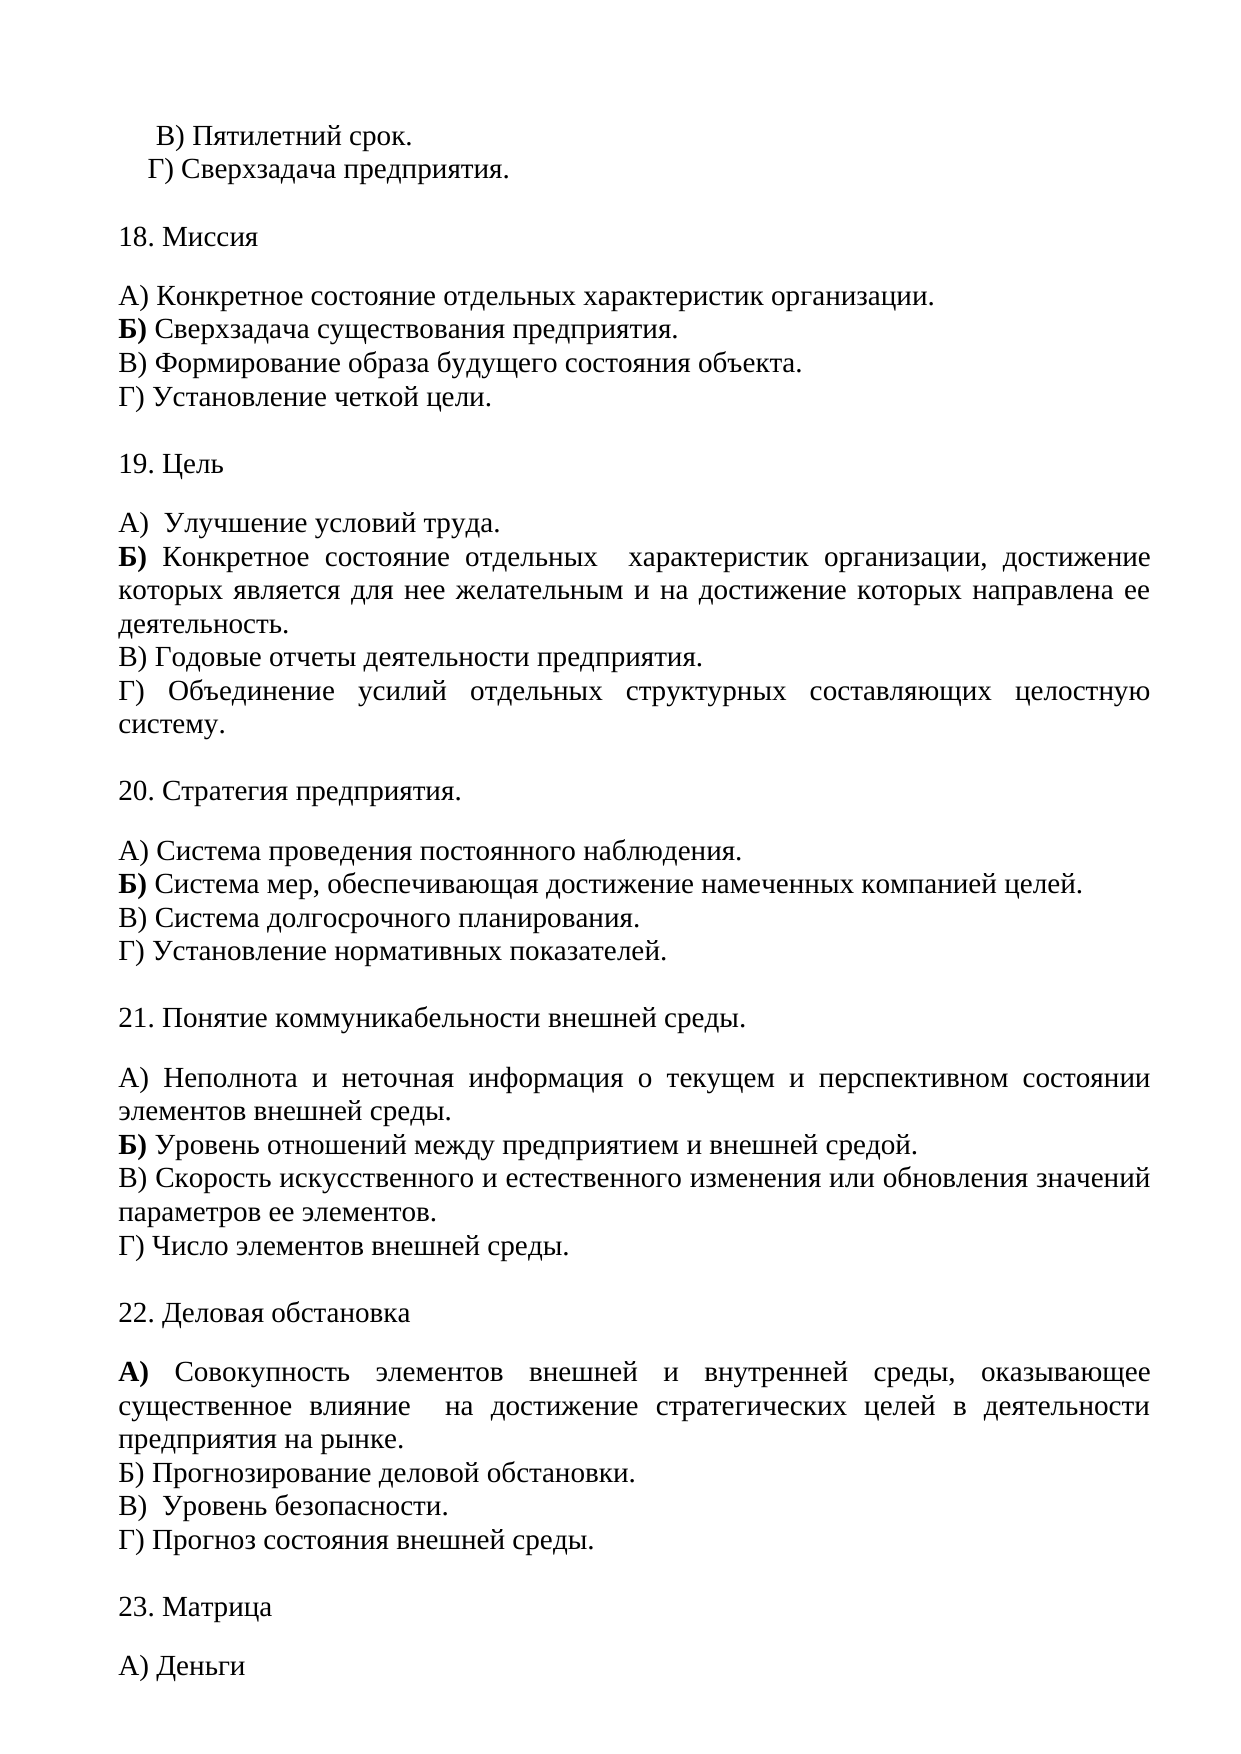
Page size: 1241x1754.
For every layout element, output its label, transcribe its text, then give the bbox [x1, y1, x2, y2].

text В) Уровень безопасности. [118, 1488, 1152, 1522]
text А) Улучшение условий труда. [118, 505, 1152, 539]
text А) Конкретное состояние отдельных характеристик организации. [118, 278, 1152, 312]
text Г) Сверхзадача предприятия. [118, 152, 1152, 185]
text Г) Прогноз состояния внешней среды. [118, 1522, 1152, 1555]
text 20. Стратегия предприятия. [118, 773, 1152, 807]
text В) Скорость искусственного и естественного изменения или обновления значений параметров ее элементов. [118, 1161, 1152, 1228]
text 18. Миссия [118, 219, 1152, 252]
text А) Деньги [118, 1648, 1152, 1682]
text Г) Установление четкой цели. [118, 379, 1152, 412]
text Г) Число элементов внешней среды. [118, 1228, 1152, 1261]
text 21. Понятие коммуникабельности внешней среды. [118, 1001, 1152, 1034]
text Б) Конкретное состояние отдельных характеристик организации, достижение которых является для нее желательным и на достижение которых направлена ее деятельность. [118, 539, 1152, 639]
text В) Формирование образа будущего состояния объекта. [118, 345, 1152, 379]
text 19. Цель [118, 446, 1152, 479]
text В) Годовые отчеты деятельности предприятия. [118, 639, 1152, 673]
text Г) Объединение усилий отдельных структурных составляющих целостную систему. [118, 673, 1152, 740]
text А) Система проведения постоянного наблюдения. [118, 833, 1152, 866]
text Б) Система мер, обеспечивающая достижение намеченных компанией целей. [118, 866, 1152, 900]
text Б) Прогнозирование деловой обстановки. [118, 1455, 1152, 1488]
text 23. Матрица [118, 1589, 1152, 1622]
text В) Система долгосрочного планирования. [118, 900, 1152, 933]
text В) Пятилетний срок. [156, 118, 1152, 152]
text А) Совокупность элементов внешней и внутренней среды, оказывающее существенное влияние на достижение стратегических целей в деятельности предприятия на рынке. [118, 1354, 1152, 1455]
text Б) Уровень отношений между предприятием и внешней средой. [118, 1127, 1152, 1161]
text А) Неполнота и неточная информация о текущем и перспективном состоянии элементов внешней среды. [118, 1060, 1152, 1127]
text Б) Сверхзадача существования предприятия. [118, 312, 1152, 345]
text Г) Установление нормативных показателей. [118, 933, 1152, 967]
text 22. Деловая обстановка [118, 1295, 1152, 1328]
